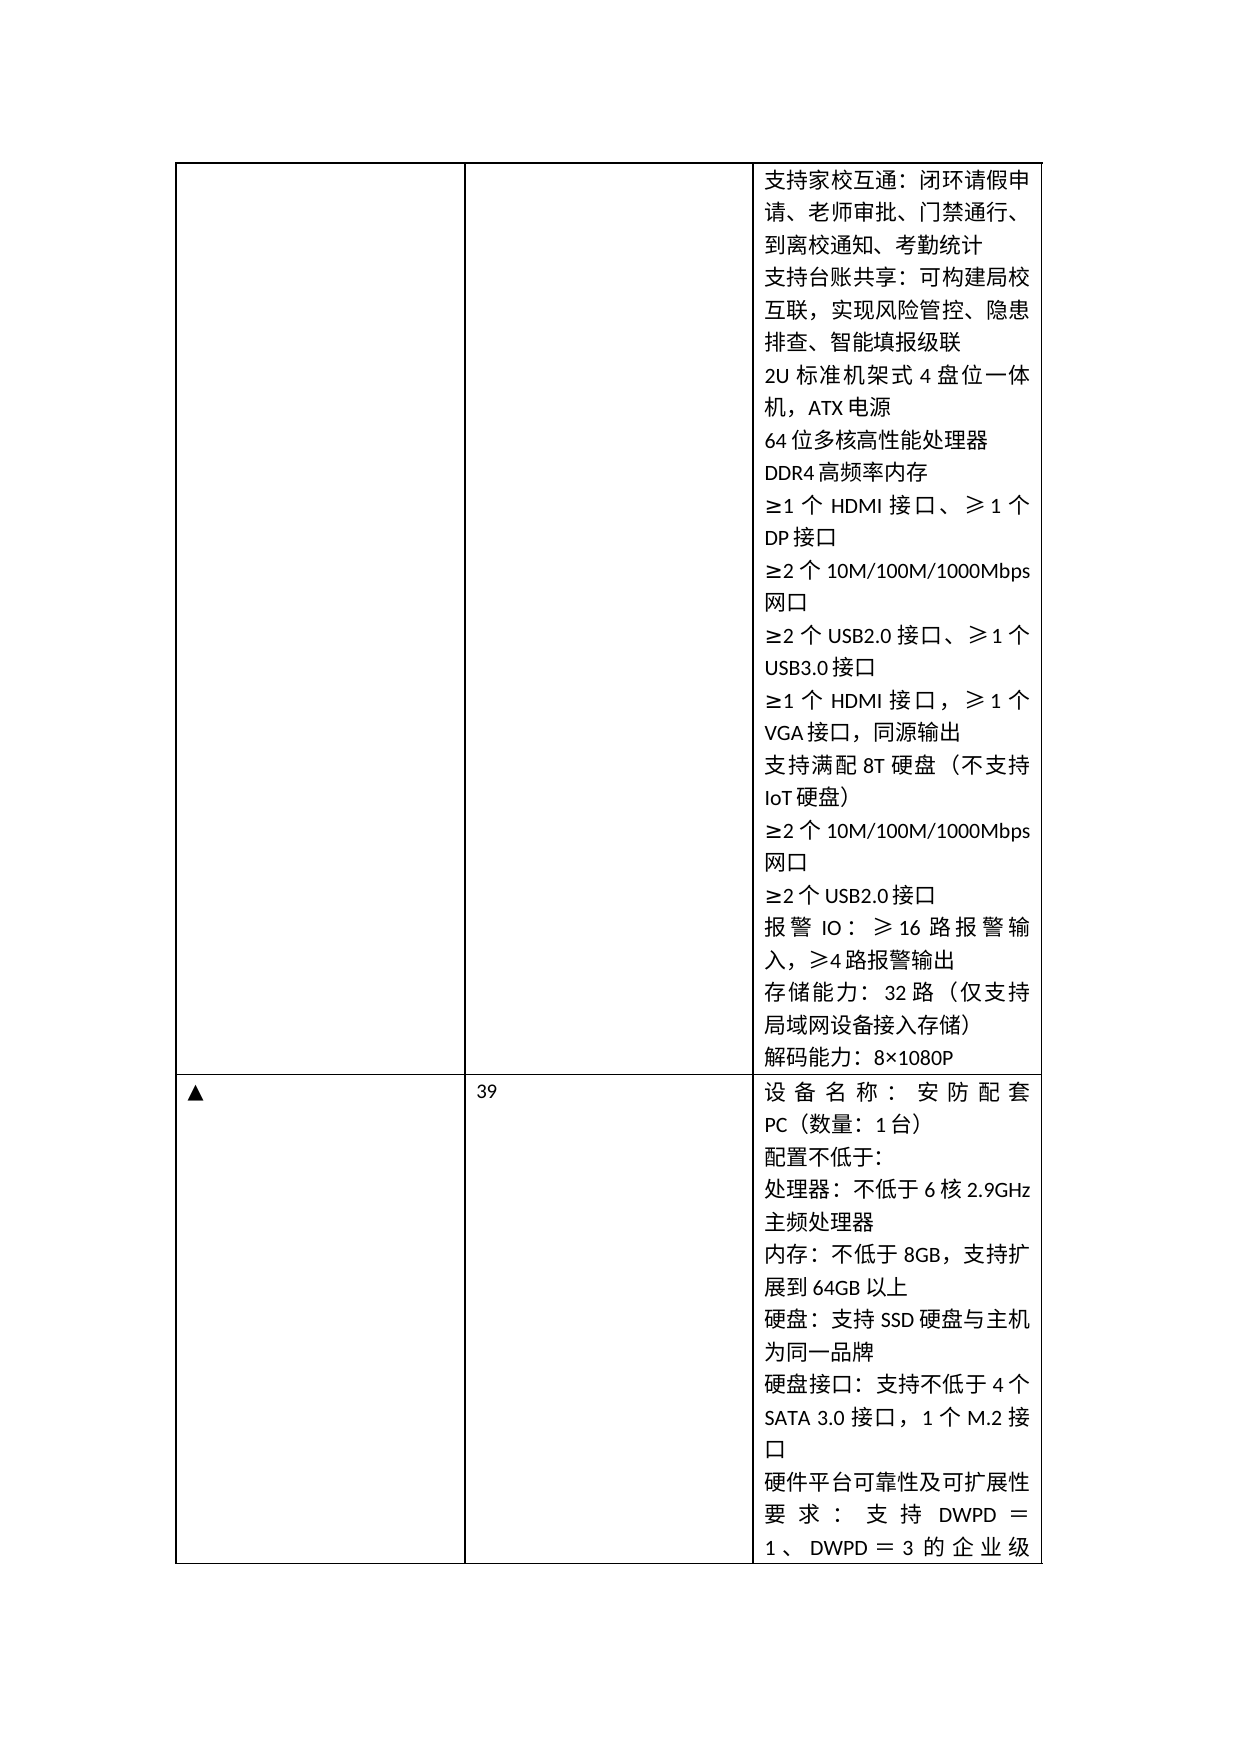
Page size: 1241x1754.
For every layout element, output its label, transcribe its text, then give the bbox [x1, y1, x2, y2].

table_cell 38 [466, 164, 752, 1073]
table_cell ▲ [177, 164, 464, 1073]
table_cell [754, 164, 1041, 1073]
table_cell ▲ [177, 1075, 464, 1563]
table_cell 39 [466, 1075, 752, 1563]
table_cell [754, 1075, 1041, 1563]
